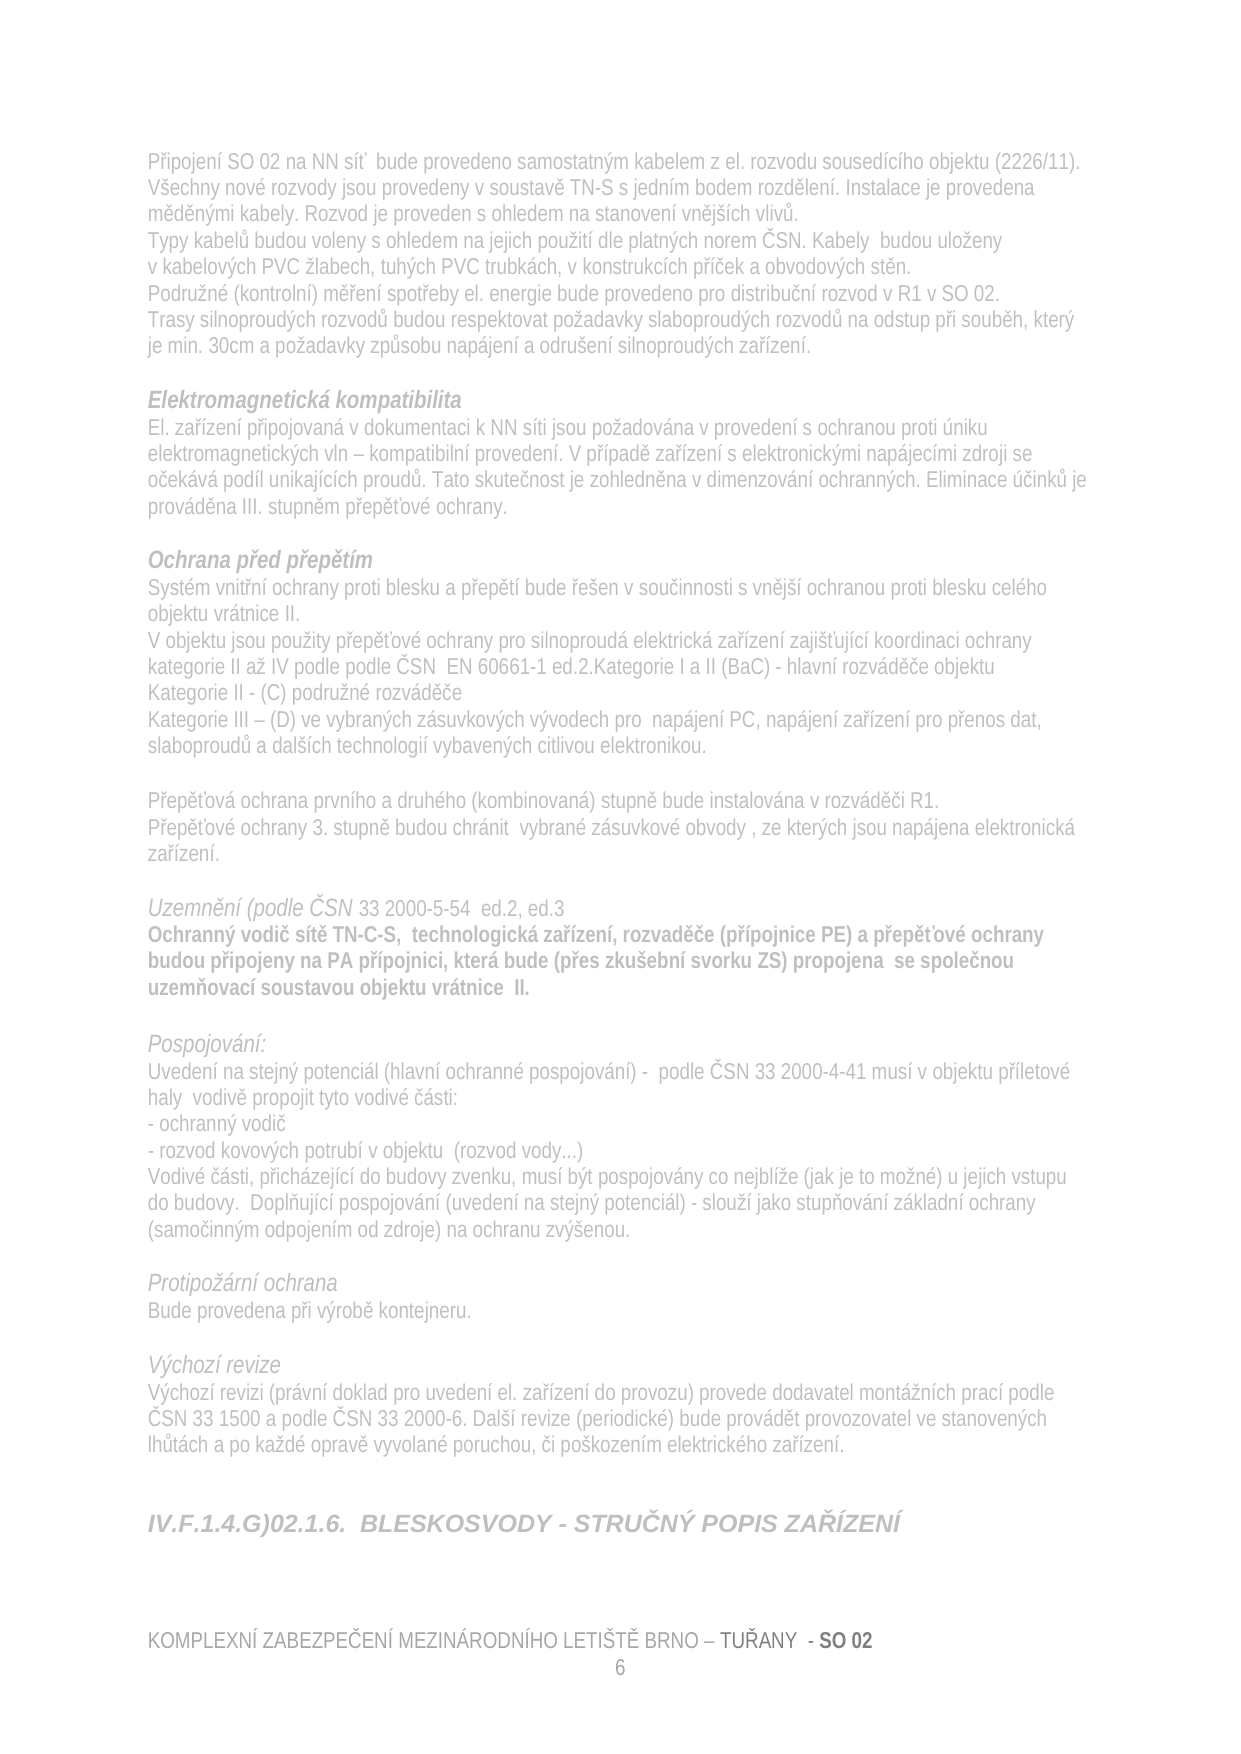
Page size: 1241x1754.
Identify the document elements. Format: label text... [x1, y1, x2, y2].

text Všechny nové rozvody jsou provedeny v soustavě TN-S s jedním bodem rozdělení. Instalace je provedena měděnými kabely. Rozvod je proveden s ohledem na stanovení vnějších vlivů. [148, 174, 1092, 227]
text Bude provedena při výrobě kontejneru. [148, 1297, 1092, 1323]
text V objektu jsou použity přepěťové ochrany pro silnoproudá elektrická zařízení zajišťující koordinaci ochrany kategorie II až IV podle podle ČSN EN 60661-1 ed.2.Kategorie I a II (BaC) - hlavní rozváděče objektu [148, 627, 1092, 679]
text Protipožární ochrana [148, 1268, 1092, 1297]
text Výchozí revizi (právní doklad pro uvedení el. zařízení do provozu) provede dodavatel montážních prací podle ČSN 33 podle ČSN 33 2000-6. Další revize (periodické) bude provádět provozovatel ve stanovených lhůtách a po každé opravě vyvolané poruchou, či poškozením elektrického zařízení. [148, 1378, 1092, 1457]
text Kategorie II - (C) podružné rozváděče [148, 679, 1092, 706]
text Podružné (kontrolní) měření spotřeby el. energie bude provedeno pro distribuční rozvod v R1 v SO 02. [148, 279, 1092, 306]
text El. zařízení připojovaná v dokumentaci k NN síti jsou požadována v provedení s ochranou proti úniku elektromagnetických vln – kompatibilní provedení. V případě zařízení s elektronickými napájecími zdroji se očekává podíl unikajících proudů. Tato skutečnost je zohledněna v dimenzování ochranných. Eliminace účinků je prováděna III. stupněm přepěťové ochrany. [148, 413, 1092, 519]
text Typy kabelů budou voleny s ohledem na jejich použití dle platných norem ČSN. Kabely budou uloženy v kabelových PVC žlabech, tuhých PVC trubkách, v konstrukcích příček a obvodových stěn. [148, 227, 1092, 279]
text Uzemnění (podle ČSN 33 2000-5-54 ed.2, ed.3 [148, 892, 1092, 921]
text Ochranný vodič sítě TN-C-S, technologická zařízení, rozvaděče (přípojnice PE) a přepěťové ochrany budou připojeny na PA přípojnici, která bude (přes zkušební svorku ZS) propojena se společnou uzemňovací soustavou objektu vrátnice II. [148, 921, 1092, 1000]
subtitle IV.F.1.4.g)02.1.6. Bleskosvody - stručný popis zařízení [148, 1509, 1092, 1538]
text Vodivé části, přicházející do budovy zvenku, musí být pospojovány co nejblíže (jak je to možné) u jejich vstupu do budovy. Doplňující pospojování (uvedení na stejný potenciál) - slouží jako stupňování základní ochrany (samočinným odpojením od zdroje) na ochranu zvýšenou. [148, 1163, 1092, 1242]
text Připojení SO 02 na NN síť bude provedeno samostatným kabelem z el. rozvodu sousedícího objektu (2226/11). [148, 148, 1092, 174]
text - ochranný vodič [148, 1110, 1092, 1137]
text - rozvod kovových potrubí v objektu (rozvod vody...) [148, 1137, 1092, 1163]
text Kategorie III – (D) ve vybraných zásuvkových vývodech pro napájení PC, napájení zařízení pro přenos dat, slaboproudů a dalších technologií vybavených citlivou elektronikou. [148, 706, 1092, 758]
text Uvedení na stejný potenciál (hlavní ochranné pospojování) - podle ČSN 33 2000-4-41 musí v objektu příletové haly vodivě propojit tyto vodivé části: [148, 1058, 1092, 1110]
text Pospojování: [148, 1029, 1092, 1058]
text Trasy silnoproudých rozvodů budou respektovat požadavky slaboproudých rozvodů na odstup při souběh, který je min. 30cm a požadavky způsobu napájení a odrušení silnoproudých zařízení. [148, 306, 1092, 358]
text Elektromagnetická kompatibilita [148, 385, 1092, 413]
text Výchozí revize [148, 1350, 1092, 1378]
text Přepěťová ochrana prvního a druhého (kombinovaná) stupně bude instalována v rozváděči R1. [148, 787, 1092, 813]
text Systém vnitřní ochrany proti blesku a přepětí bude řešen v součinnosti s vnější ochranou proti blesku celého objektu vrátnice II. [148, 574, 1092, 627]
text Přepěťové ochrany 3. stupně budou chránit vybrané zásuvkové obvody , ze kterých jsou napájena elektronická zařízení. [148, 813, 1092, 866]
text Ochrana před přepětím [148, 545, 1092, 574]
